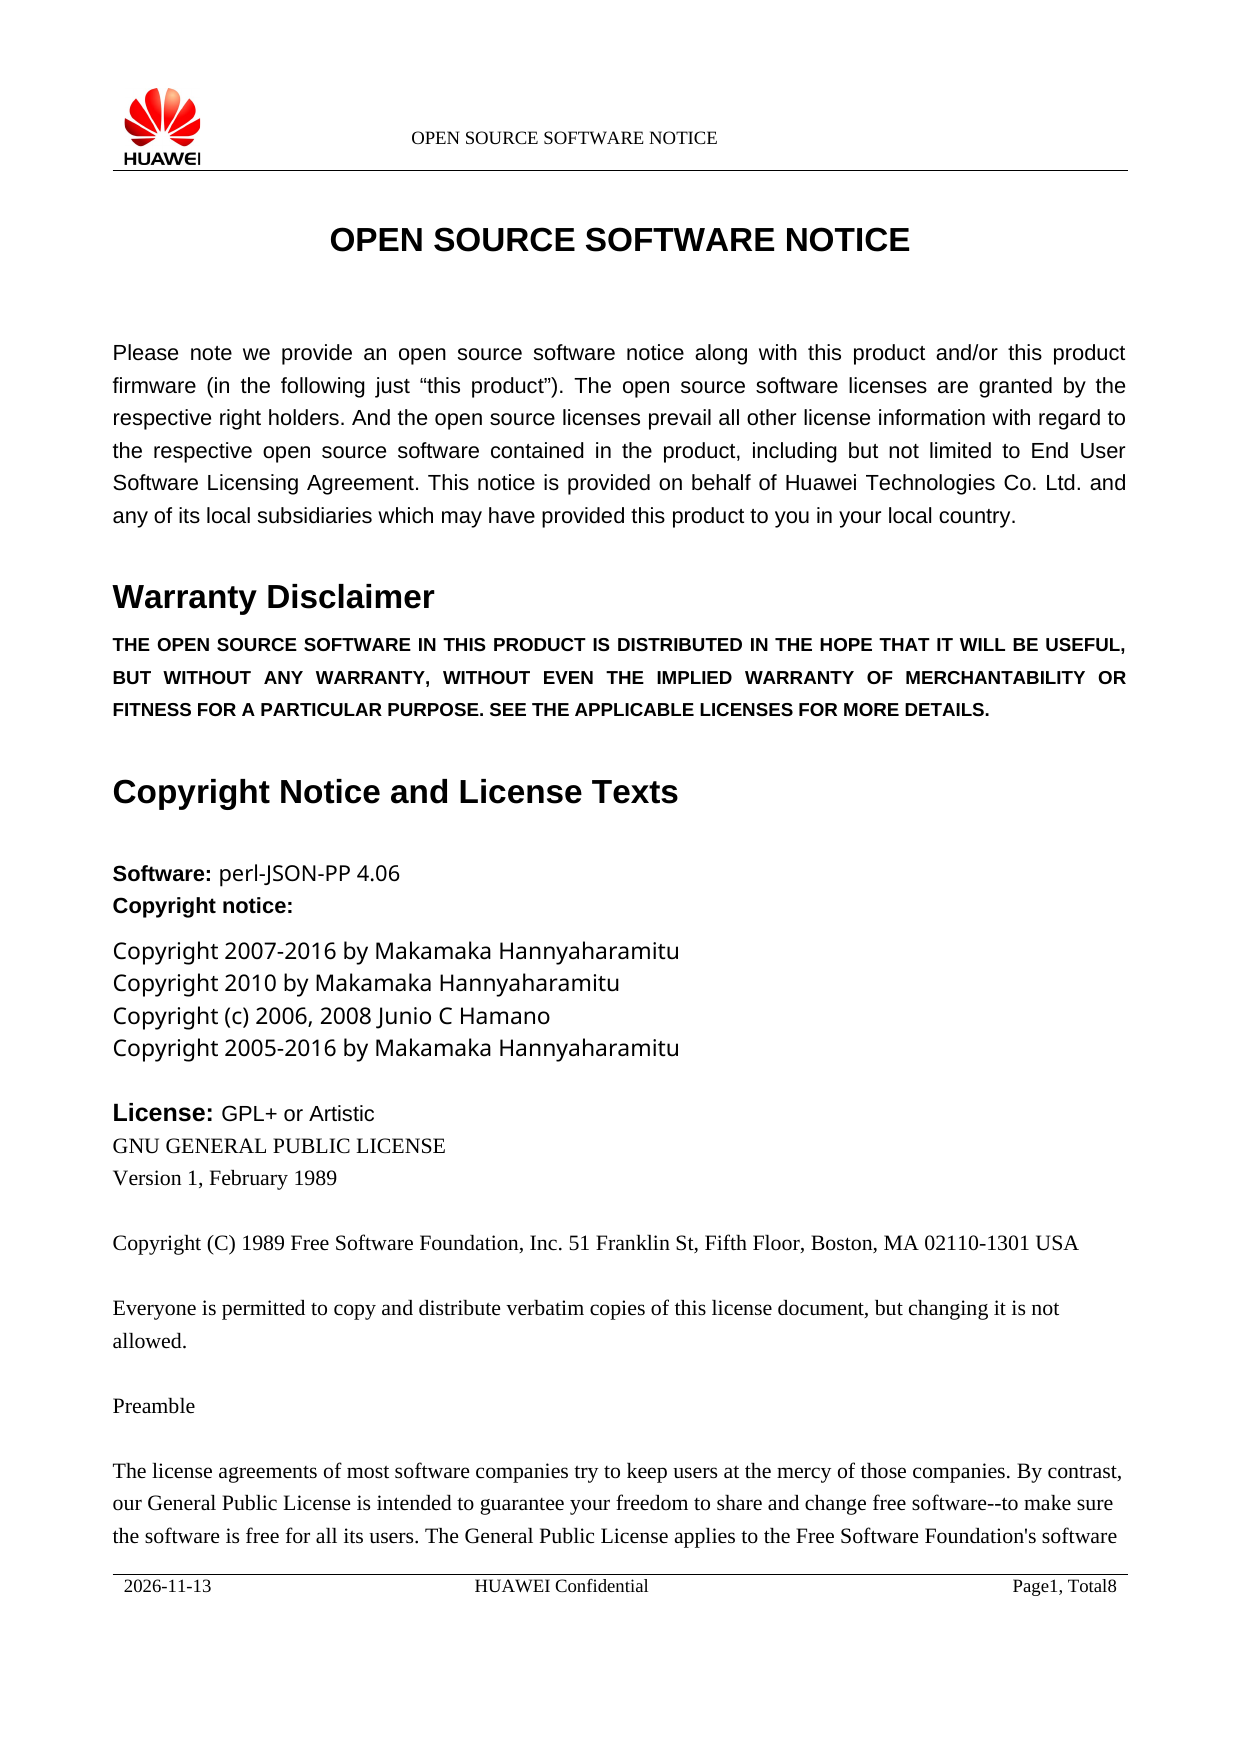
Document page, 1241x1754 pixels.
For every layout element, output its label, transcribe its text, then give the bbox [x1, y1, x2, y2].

text Copyright 2007-2016 by Makamaka Hannyaharamitu Copyright 2010 by Makamaka Hannyaharamitu Copyright (c) 2006, 2008 Junio C Hamano Copyright 2005-2016 by Makamaka Hannyaharamitu [112, 934, 1128, 1096]
picture [124, 88, 201, 165]
text Copyright Notice and License Texts [112, 759, 1128, 824]
text The open source software in this product is distributed in the hope that it will be useful, but WITHOUT ANY WARRANTY, without even the implied warranty of MERCHANTABILITY or FITNESS FOR A PARTICULAR PURPOSE. See the applicable licenses for more details. [112, 629, 1128, 726]
title Software: perl-JSON-PP 4.06 [112, 856, 1128, 889]
text Please note we provide an open source software notice along with this product and/or this product firmware (in the following just “this product”). The open source software licenses are granted by the respective right holders. And the open source licenses prevail all other license information with regard to the respective open source software contained in the product, including but not limited to End User Software Licensing Agreement. This notice is provided on behalf of Huawei Technologies Co. Ltd. and any of its local subsidiaries which may have provided this product to you in your local country. [112, 336, 1128, 531]
text License: GPL+ or Artistic [112, 1096, 1128, 1129]
text OPEN SOURCE SOFTWARE NOTICE [112, 206, 1128, 271]
text Warranty Disclaimer [112, 564, 1128, 629]
text Copyright notice: [112, 889, 1128, 921]
